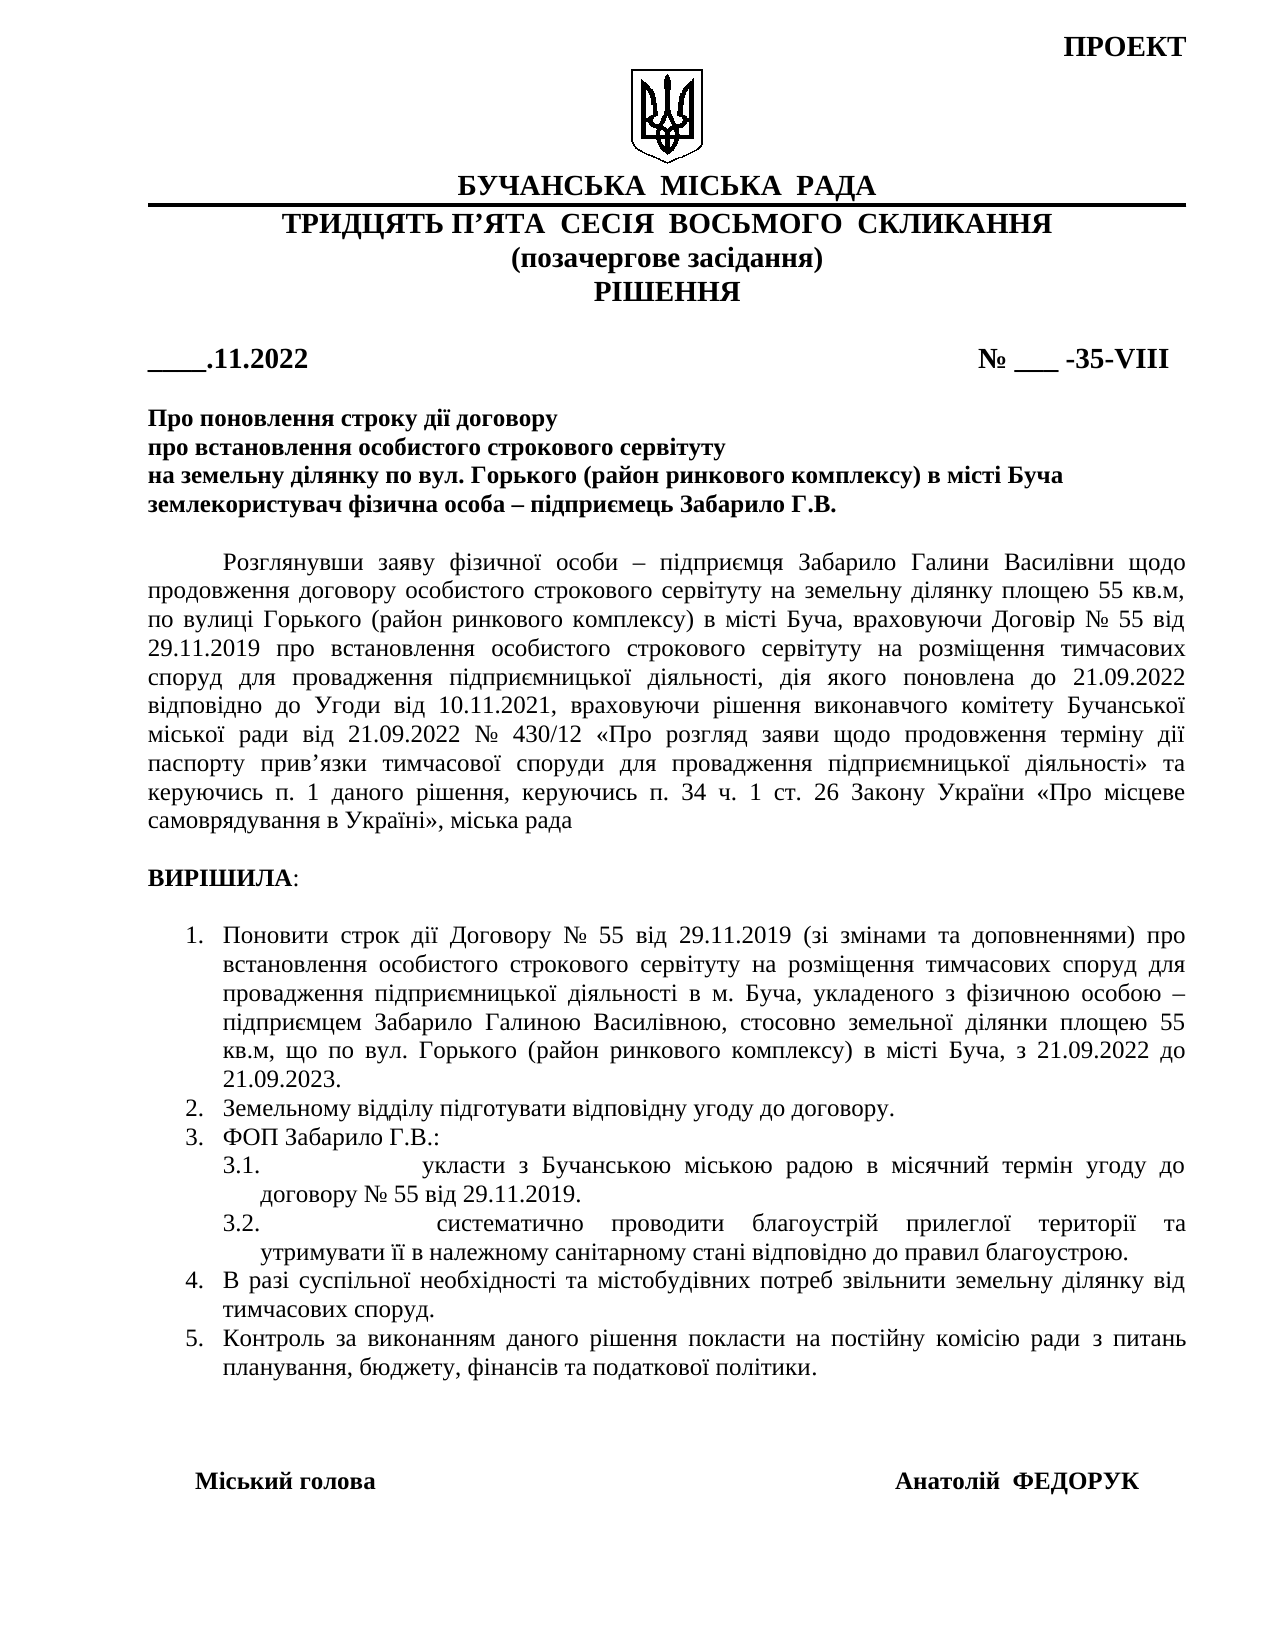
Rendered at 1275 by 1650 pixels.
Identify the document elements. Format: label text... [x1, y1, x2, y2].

text РІШЕННЯ [148, 274, 1186, 307]
text Розглянувши заяву фізичної особи – підприємця Забарило Галини Василівни щодо продовження договору особистого строкового сервітуту на земельну ділянку площею 55 кв.м, по вулиці Горького (район ринкового комплексу) в місті Буча, враховуючи Договір № 55 від 29.11.2019 про встановлення особистого строкового сервітуту на розміщення тимчасових споруд для провадження підприємницької діяльності, дія якого поновлена до 21.09.2022 відповідно до Угоди від 10.11.2021, враховуючи рішення виконавчого комітету Бучанської міської ради від 21.09.2022 № 430/12 «Про розгляд заяви щодо продовження терміну дії паспорту прив’язки тимчасової споруди для провадження підприємницької діяльності» та керуючись п. 1 даного рішення, керуючись п. 34 ч. 1 ст. 26 Закону України «Про місцеве самоврядування в Україні», міська рада [148, 547, 1186, 834]
text ____.11.2022 № ___ -35-VІІІ [148, 341, 1186, 374]
list Земельному відділу підготувати відповідну угоду до договору. [185, 1093, 1186, 1122]
list систематично проводити благоустрій прилеглої території та утримувати її в належному санітарному стані відповідно до правил благоустрою. [223, 1208, 1186, 1266]
text про встановлення особистого строкового сервітуту [148, 432, 1186, 461]
list ФОП Забарило Г.В.: [185, 1122, 1186, 1151]
text на земельну ділянку по вул. Горького (район ринкового комплексу) в місті Буча [148, 461, 1186, 489]
text (позачергове засідання) [148, 240, 1186, 274]
list укласти з Бучанською міською радою в місячний термін угоду до договору № 55 від 29.11.2019. [223, 1151, 1186, 1208]
text ТРИДЦЯТЬ П’ЯТА СЕСІЯ ВОСЬМОГО СКЛИКАННЯ [148, 207, 1186, 240]
text землекористувач фізична особа – підприємець Забарило Г.В. [148, 489, 1186, 518]
text Про поновлення строку дії договору [148, 403, 1186, 432]
list В разі суспільної необхідності та містобудівних потреб звільнити земельну ділянку від тимчасових споруд. [185, 1266, 1186, 1323]
text ВИРІШИЛА: [148, 863, 1186, 892]
text ПРОЕКТ [148, 29, 1186, 63]
list Контроль за виконанням даного рішення покласти на постійну комісію ради з питань планування, бюджету, фінансів та податкової політики. [185, 1323, 1186, 1381]
list Поновити строк дії Договору № 55 від 29.11.2019 (зі змінами та доповненнями) про встановлення особистого строкового сервітуту на розміщення тимчасових споруд для провадження підприємницької діяльності в м. Буча, укладеного з фізичною особою – підприємцем Забарило Галиною Василівною, стосовно земельної ділянки площею 55 кв.м, що по вул. Горького (район ринкового комплексу) в місті Буча, з 21.09.2022 до 21.09.2023. [185, 921, 1186, 1093]
text БУЧАНСЬКА МІСЬКА РАДА [148, 168, 1186, 203]
text Міський голова Анатолій ФЕДОРУК [148, 1466, 1186, 1495]
